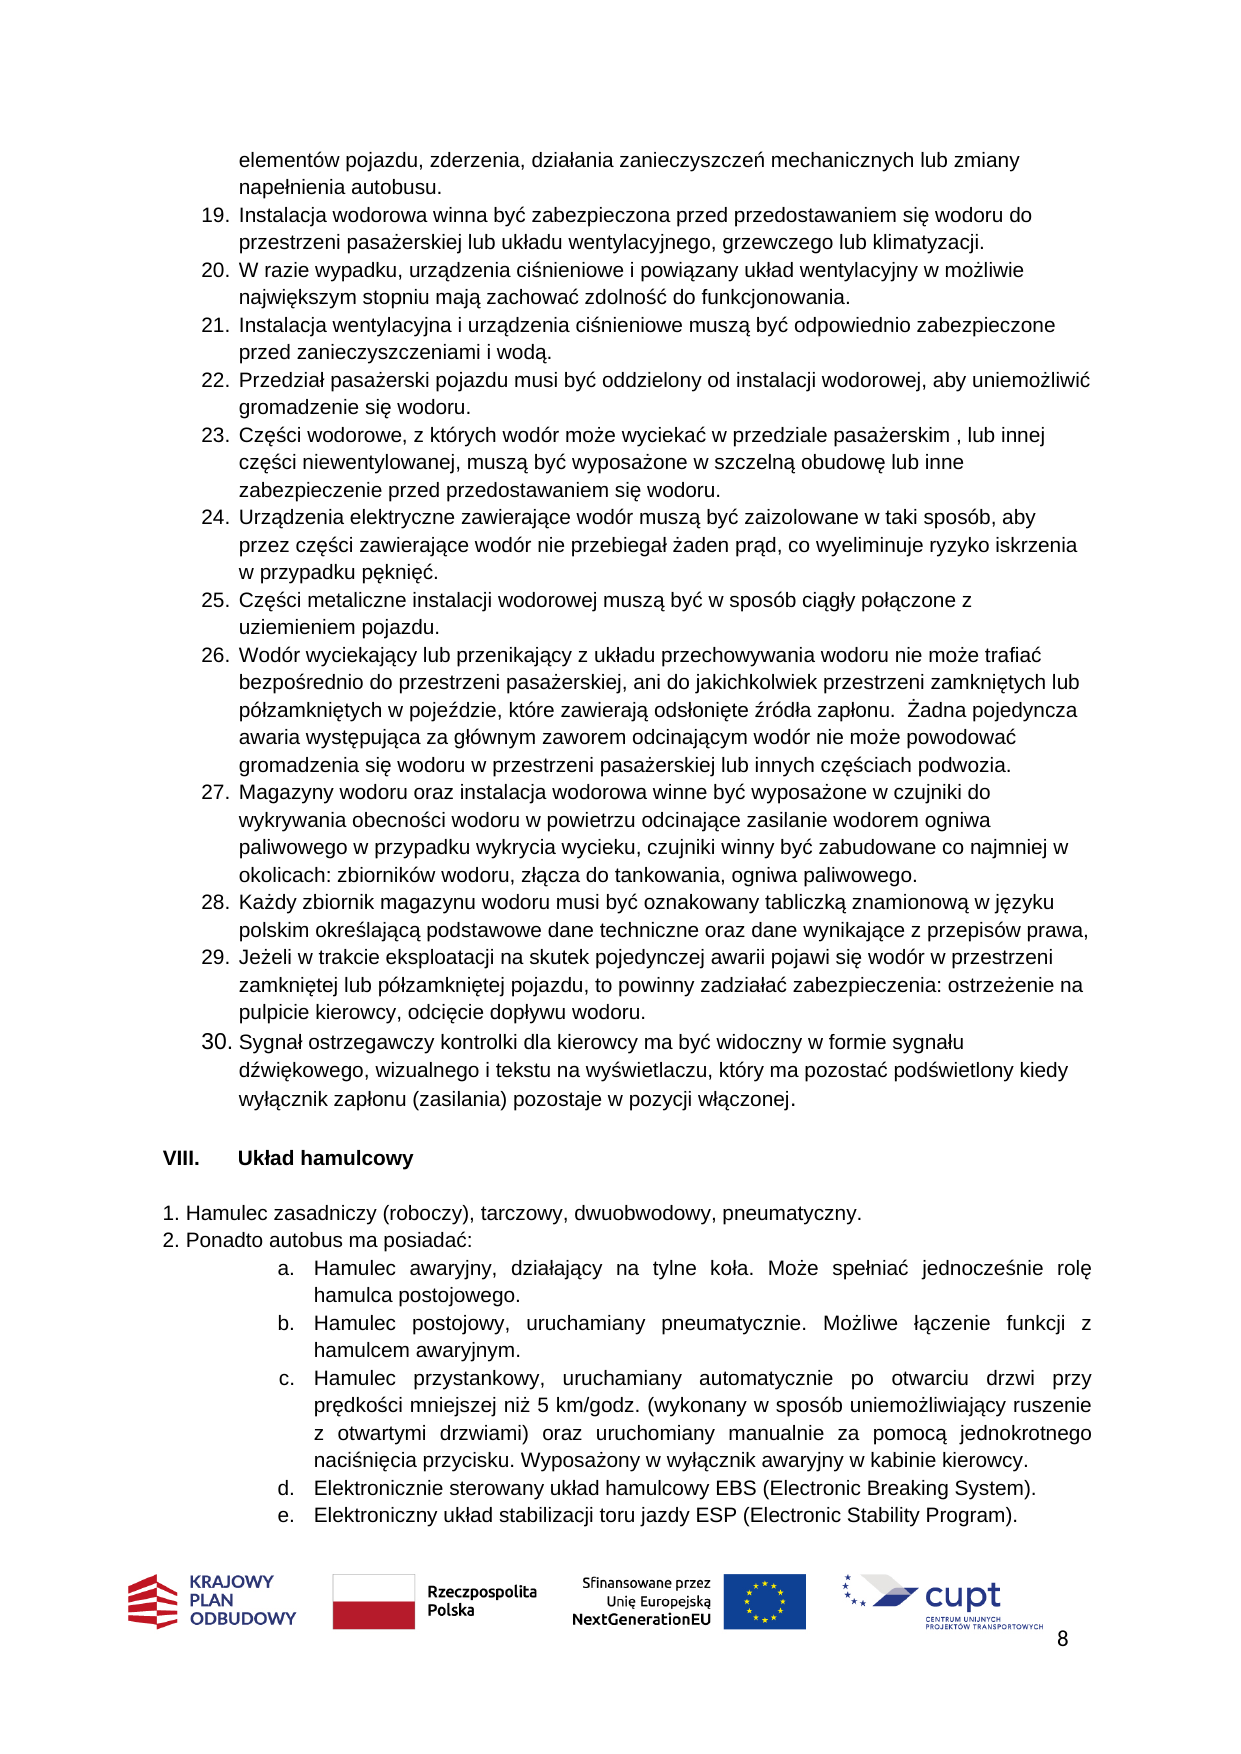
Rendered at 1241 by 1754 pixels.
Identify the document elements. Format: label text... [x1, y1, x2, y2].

list Przedział pasażerski pojazdu musi być oddzielony od instalacji wodorowej, aby uniemożliwić gromadzenie się wodoru. [201, 368, 1092, 419]
list Wodór wyciekający lub przenikający z układu przechowywania wodoru nie może trafiać bezpośrednio do przestrzeni pasażerskiej, ani do jakichkolwiek przestrzeni zamkniętych lub półzamkniętych w pojeździe, które zawierają odsłonięte źródła zapłonu. Żadna pojedyncza awaria występująca za głównym zaworem odcinającym wodór nie może powodować gromadzenia się wodoru w przestrzeni pasażerskiej lub innych częściach podwozia. [201, 643, 1092, 777]
text 2. Ponadto autobus ma posiadać: [89, 1228, 1092, 1252]
text 1. Hamulec zasadniczy (roboczy), tarczowy, dwuobwodowy, pneumatyczny. [89, 1201, 1092, 1225]
list Instalacja wentylacyjna i urządzenia ciśnieniowe muszą być odpowiednio zabezpieczone przed zanieczyszczeniami i wodą. [201, 313, 1092, 364]
list Części wodorowe, z których wodór może wyciekać w przedziale pasażerskim , lub innej części niewentylowanej, muszą być wyposażone w szczelną obudowę lub inne zabezpieczenie przed przedostawaniem się wodoru. [201, 423, 1092, 502]
list Elektronicznie sterowany układ hamulcowy EBS (Electronic Breaking System). [295, 1476, 1092, 1500]
list Instalacja wodorowa winna być zabezpieczona przed przedostawaniem się wodoru do przestrzeni pasażerskiej lub układu wentylacyjnego, grzewczego lub klimatyzacji. [201, 203, 1092, 254]
list Elektroniczny układ stabilizacji toru jazdy ESP (Electronic Stability Program). [295, 1503, 1092, 1527]
picture [112, 1555, 1057, 1647]
list Urządzenia elektryczne zawierające wodór muszą być zaizolowane w taki sposób, aby przez części zawierające wodór nie przebiegał żaden prąd, co wyeliminuje ryzyko iskrzenia w przypadku pęknięć. [201, 505, 1092, 584]
list Części metaliczne instalacji wodorowej muszą być w sposób ciągły połączone z uziemieniem pojazdu. [201, 588, 1092, 639]
list Hamulec awaryjny, działający na tylne koła. Może spełniać jednocześnie rolę hamulca postojowego. [295, 1256, 1092, 1307]
list Każdy zbiornik magazynu wodoru musi być oznakowany tabliczką znamionową w języku polskim określającą podstawowe dane techniczne oraz dane wynikające z przepisów prawa, [201, 890, 1092, 942]
list W razie wypadku, urządzenia ciśnieniowe i powiązany układ wentylacyjny w możliwie największym stopniu mają zachować zdolność do funkcjonowania. [201, 258, 1092, 309]
list Sygnał ostrzegawczy kontrolki dla kierowcy ma być widoczny w formie sygnału dźwiękowego, wizualnego i tekstu na wyświetlaczu, który ma pozostać podświetlony kiedy wyłącznik zapłonu (zasilania) pozostaje w pozycji włączonej. [201, 1028, 1092, 1112]
list Hamulec przystankowy, uruchamiany automatycznie po otwarciu drzwi przy prędkości mniejszej niż 5 km/godz. (wykonany w sposób uniemożliwiający ruszenie z otwartymi drzwiami) oraz uruchomiany manualnie za pomocą jednokrotnego naciśnięcia przycisku. Wyposażony w wyłącznik awaryjny w kabinie kierowcy. [295, 1366, 1092, 1472]
list Magazyny wodoru oraz instalacja wodorowa winne być wyposażone w czujniki do wykrywania obecności wodoru w powietrzu odcinające zasilanie wodorem ogniwa paliwowego w przypadku wykrycia wycieku, czujniki winny być zabudowane co najmniej w okolicach: zbiorników wodoru, złącza do tankowania, ogniwa paliwowego. [201, 780, 1092, 887]
list Hamulec postojowy, uruchamiany pneumatycznie. Możliwe łączenie funkcji z hamulcem awaryjnym. [295, 1311, 1092, 1362]
list Układ hamulcowy [163, 1146, 1092, 1170]
list Jeżeli w trakcie eksploatacji na skutek pojedynczej awarii pojawi się wodór w przestrzeni zamkniętej lub półzamkniętej pojazdu, to powinny zadziałać zabezpieczenia: ostrzeżenie na pulpicie kierowcy, odcięcie dopływu wodoru. [201, 945, 1092, 1024]
